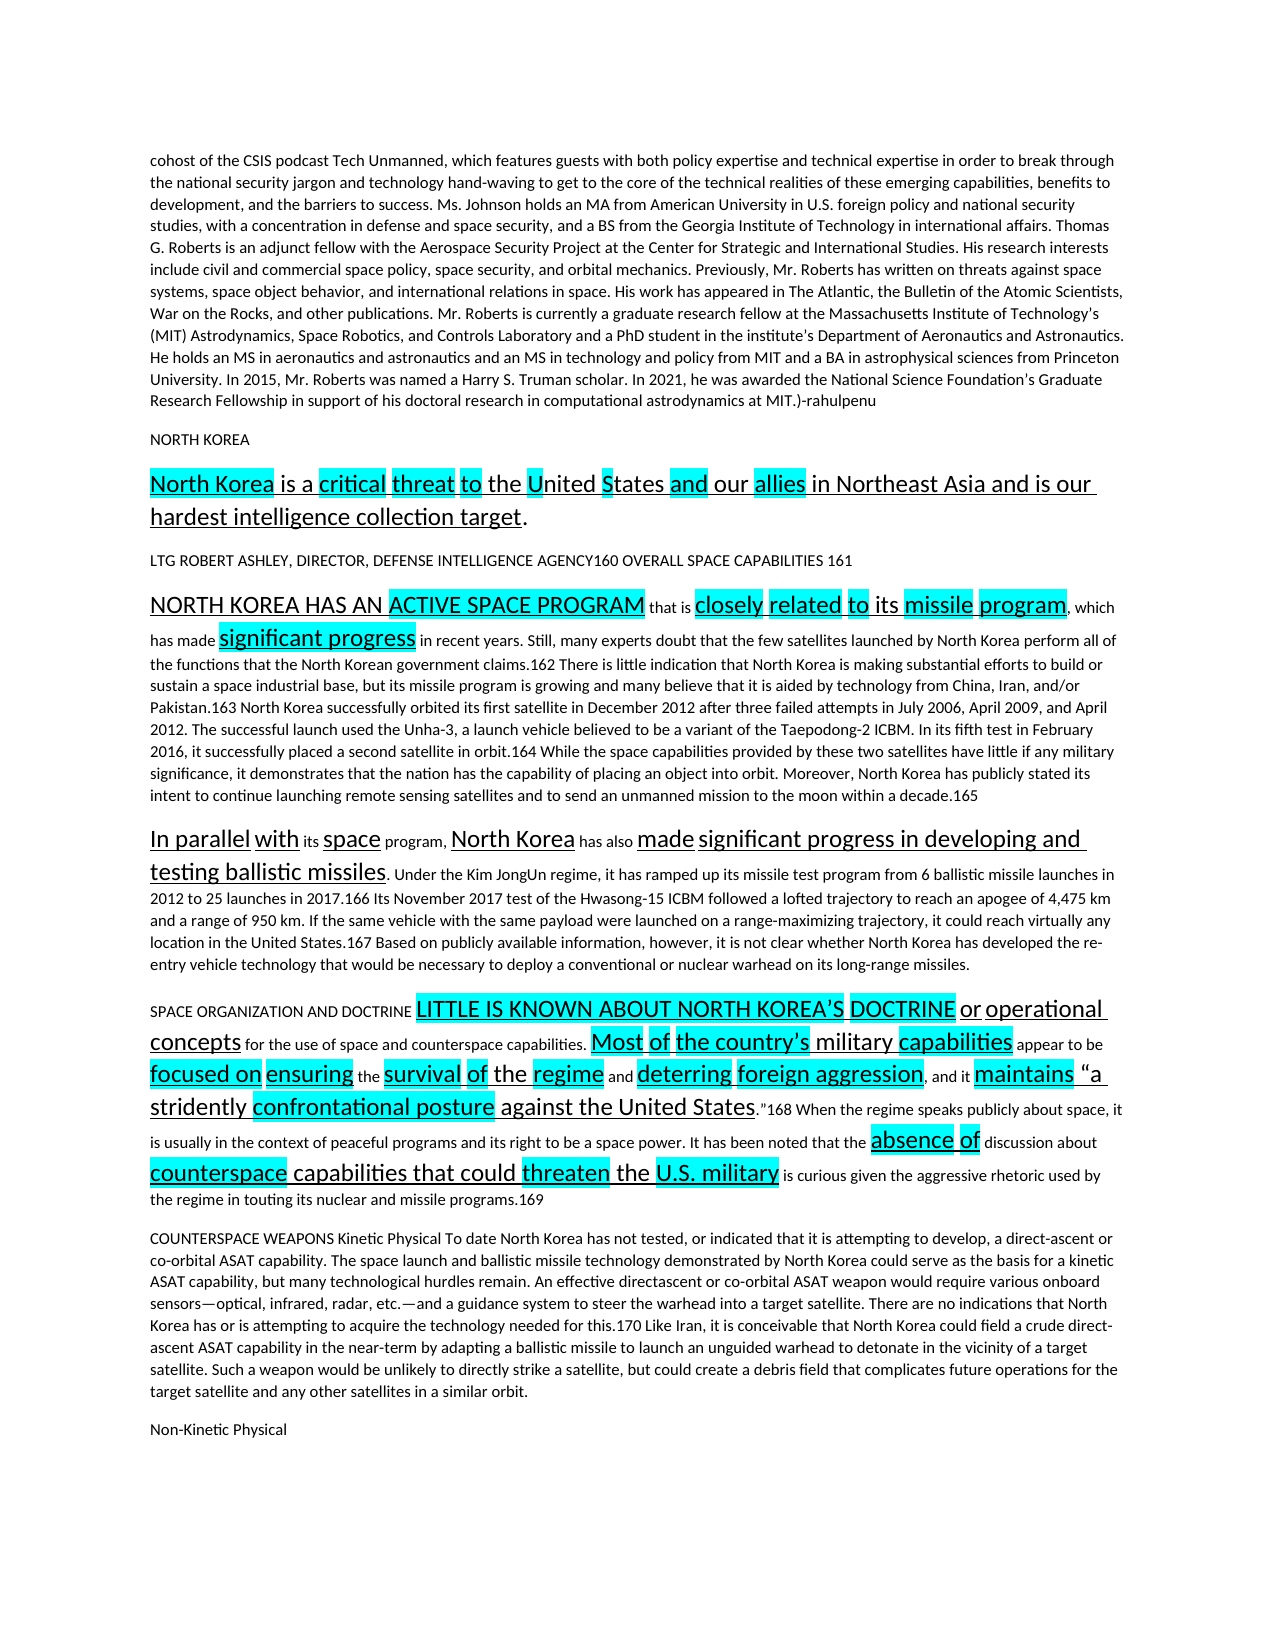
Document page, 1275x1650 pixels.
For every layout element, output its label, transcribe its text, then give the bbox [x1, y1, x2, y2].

text NORTH KOREA HAS AN ACTIVE SPACE PROGRAM that is closely related to its missile program, which has made significant progress in recent years. Still, many experts doubt that the few satellites launched by North Korea perform all of the functions that the North Korean government claims.162 There is little indication that North Korea is making substantial efforts to build or sustain a space industrial base, but its missile program is growing and many believe that it is aided by technology from China, Iran, and/or Pakistan.163 North Korea successfully orbited its first satellite in December 2012 after three failed attempts in July 2006, April 2009, and April 2012. The successful launch used the Unha-3, a launch vehicle believed to be a variant of the Taepodong-2 ICBM. In its fifth test in February 2016, it successfully placed a second satellite in orbit.164 While the space capabilities provided by these two satellites have little if any military significance, it demonstrates that the nation has the capability of placing an object into orbit. Moreover, North Korea has publicly stated its intent to continue launching remote sensing satellites and to send an unmanned mission to the moon within a decade.165 [150, 589, 1125, 805]
text SPACE ORGANIZATION AND DOCTRINE LITTLE IS KNOWN ABOUT NORTH KOREA’S DOCTRINE or operational concepts for the use of space and counterspace capabilities. Most of the country’s military capabilities appear to be focused on ensuring the survival of the regime and deterring foreign aggression, and it maintains “a stridently confrontational posture against the United States.”168 When the regime speaks publicly about space, it is usually in the context of peaceful programs and its right to be a space power. It has been noted that the absence of discussion about counterspace capabilities that could threaten the U.S. military is curious given the aggressive rhetoric used by the regime in touting its nuclear and missile programs.169 [150, 993, 1125, 1210]
text In parallel with its space program, North Korea has also made significant progress in developing and testing ballistic missiles. Under the Kim JongUn regime, it has ramped up its missile test program from 6 ballistic missile launches in 2012 to 25 launches in 2017.166 Its November 2017 test of the Hwasong-15 ICBM followed a lofted trajectory to reach an apogee of 4,475 km and a range of 950 km. If the same vehicle with the same payload were launched on a range-maximizing trajectory, it could reach virtually any location in the United States.167 Based on publicly available information, however, it is not clear whether North Korea has developed the re-entry vehicle technology that would be necessary to deploy a conventional or nuclear warhead on its long-range missiles. [150, 823, 1125, 974]
text NORTH KOREA [150, 429, 1125, 449]
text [150, 150, 1125, 411]
text COUNTERSPACE WEAPONS Kinetic Physical To date North Korea has not tested, or indicated that it is attempting to develop, a direct-ascent or co-orbital ASAT capability. The space launch and ballistic missile technology demonstrated by North Korea could serve as the basis for a kinetic ASAT capability, but many technological hurdles remain. An effective directascent or co-orbital ASAT weapon would require various onboard sensors—optical, infrared, radar, etc.—and a guidance system to steer the warhead into a target satellite. There are no indications that North Korea has or is attempting to acquire the technology needed for this.170 Like Iran, it is conceivable that North Korea could field a crude direct-ascent ASAT capability in the near-term by adapting a ballistic missile to launch an unguided warhead to detonate in the vicinity of a target satellite. Such a weapon would be unlikely to directly strike a satellite, but could create a debris field that complicates future operations for the target satellite and any other satellites in a similar orbit. [150, 1228, 1125, 1401]
text LTG ROBERT ASHLEY, DIRECTOR, DEFENSE INTELLIGENCE AGENCY160 OVERALL SPACE CAPABILITIES 161 [150, 550, 1125, 571]
text North Korea is a critical threat to the United States and our allies in Northeast Asia and is our hardest intelligence collection target. [150, 468, 1125, 531]
text Non-Kinetic Physical [150, 1419, 1125, 1440]
